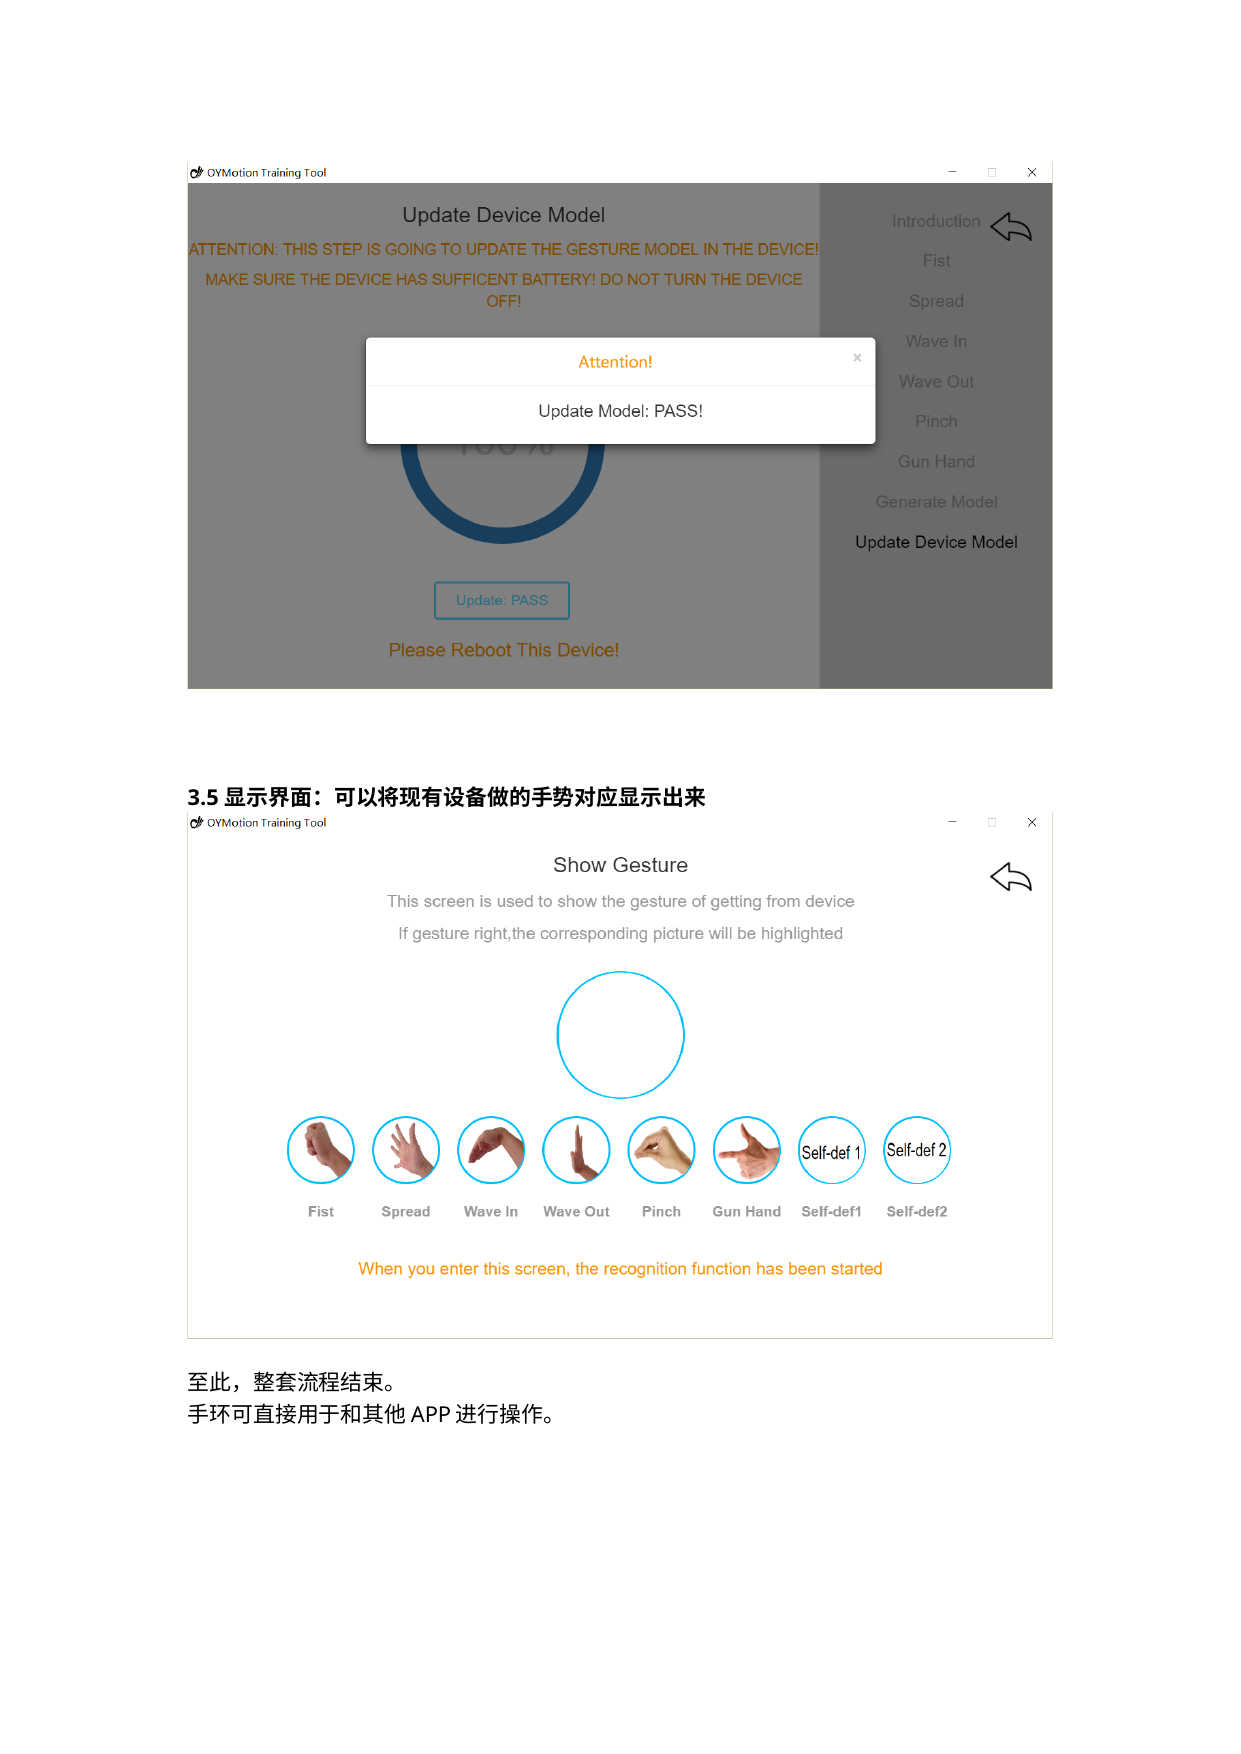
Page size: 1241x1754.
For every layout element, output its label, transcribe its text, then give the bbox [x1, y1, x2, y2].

text 3.5 显示界面：可以将现有设备做的手势对应显示出来 [187, 779, 1053, 812]
picture [187, 162, 1053, 689]
text 手环可直接用于和其他APP进行操作。 [187, 1397, 1053, 1429]
picture [187, 812, 1053, 1339]
text 至此，整套流程结束。 [187, 1364, 1053, 1397]
